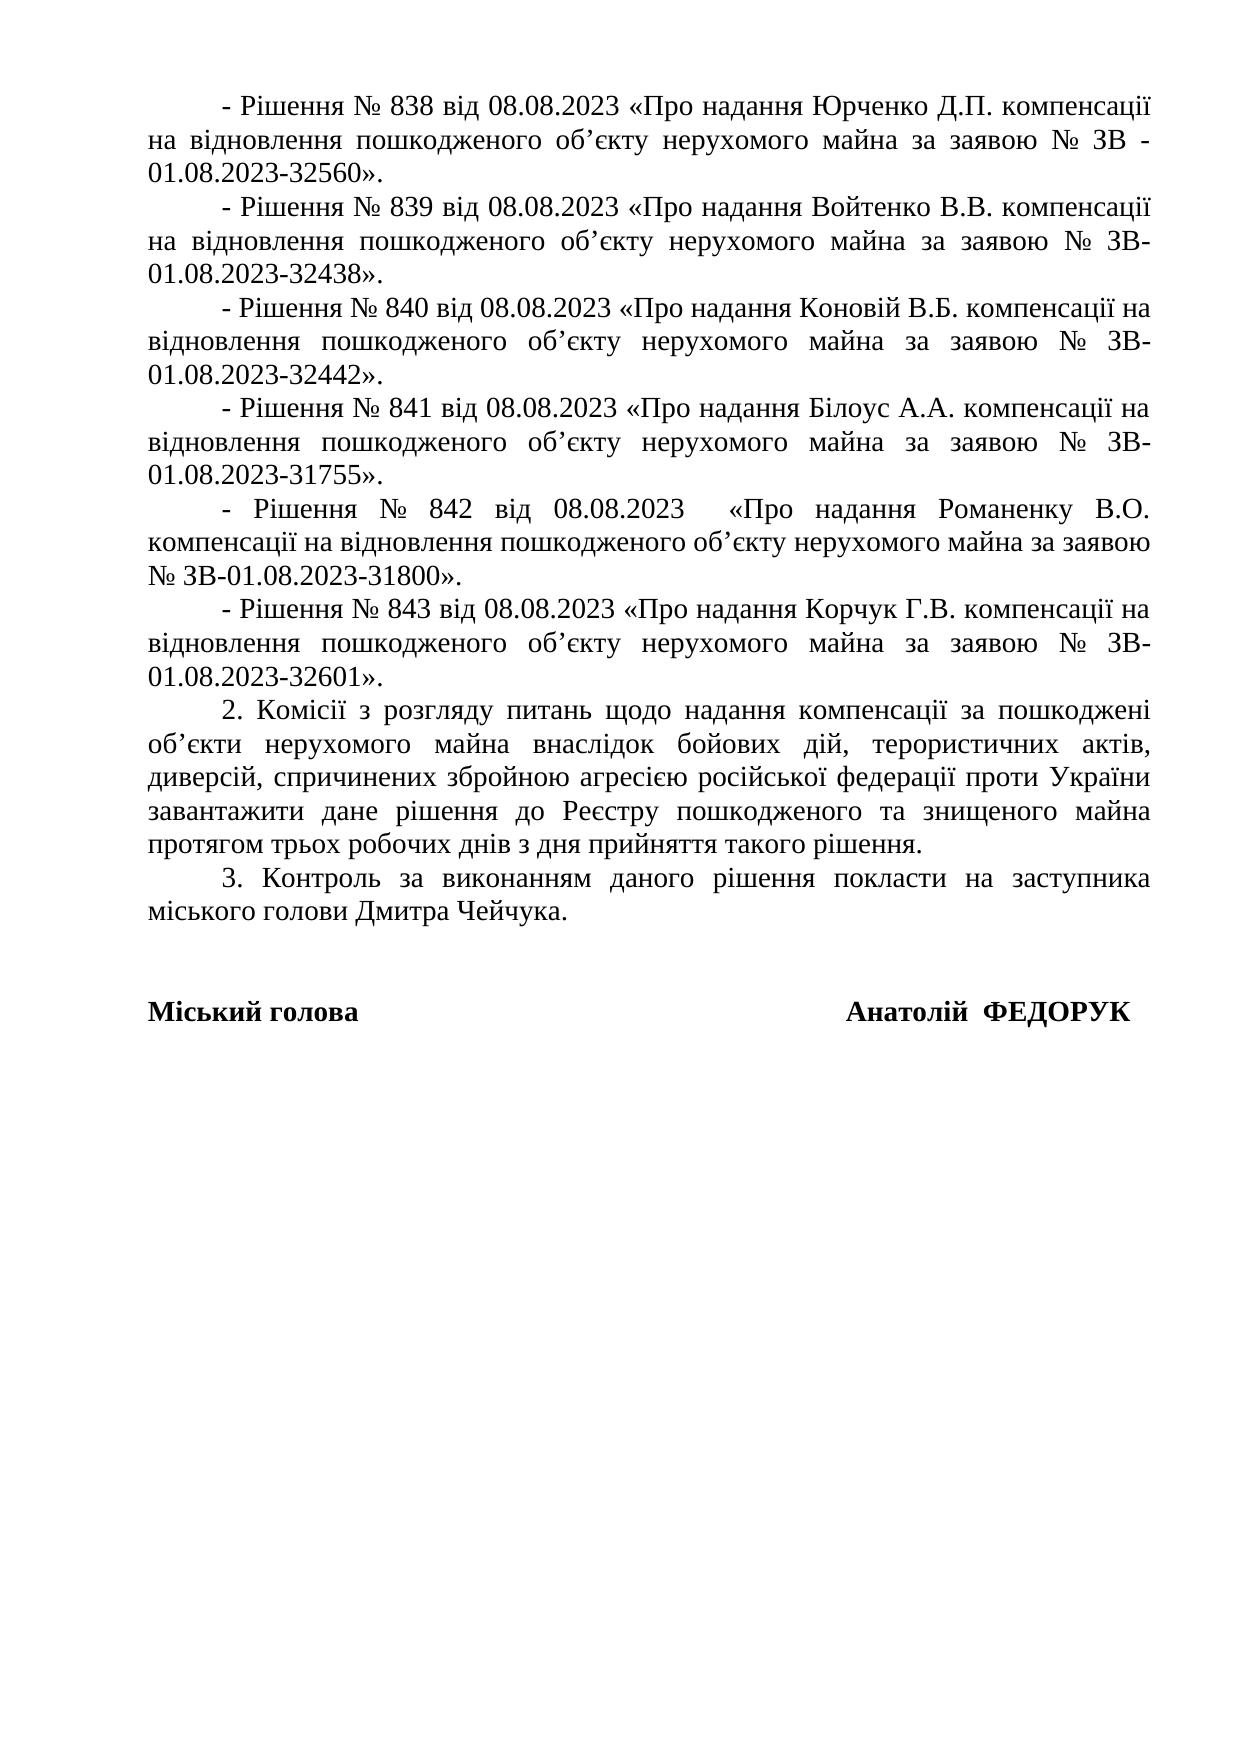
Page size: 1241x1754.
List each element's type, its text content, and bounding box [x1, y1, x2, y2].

text Міський голова Анатолій ФЕДОРУК [148, 994, 1152, 1028]
text 2. Комісії з розгляду питань щодо надання компенсації за пошкоджені об’єкти нерухомого майна внаслідок бойових дій, терористичних актів, диверсій, спричинених збройною агресією російської федерації проти України завантажити дане рішення до Реєстру пошкодженого та знищеного майна протягом трьох робочих днів з дня прийняття такого рішення. [148, 692, 1152, 860]
text - Рішення № 842 від 08.08.2023 «Про надання Романенку В.О. компенсації на відновлення пошкодженого об’єкту нерухомого майна за заявою № ЗВ-01.08.2023-31800». [148, 491, 1152, 592]
text - Рішення № 840 від 08.08.2023 «Про надання Коновій В.Б. компенсації на відновлення пошкодженого об’єкту нерухомого майна за заявою № ЗВ-01.08.2023-32442». [148, 290, 1152, 390]
text - Рішення № 839 від 08.08.2023 «Про надання Войтенко В.В. компенсації на відновлення пошкодженого об’єкту нерухомого майна за заявою № ЗВ-01.08.2023-32438». [148, 189, 1152, 290]
text - Рішення № 843 від 08.08.2023 «Про надання Корчук Г.В. компенсації на відновлення пошкодженого об’єкту нерухомого майна за заявою № ЗВ-01.08.2023-32601». [148, 592, 1152, 692]
text 3. Контроль за виконанням даного рішення покласти на заступника міського голови Дмитра Чейчука. [148, 860, 1152, 927]
text - Рішення № 841 від 08.08.2023 «Про надання Білоус А.А. компенсації на відновлення пошкодженого об’єкту нерухомого майна за заявою № ЗВ-01.08.2023-31755». [148, 390, 1152, 491]
text - Рішення № 838 від 08.08.2023 «Про надання Юрченко Д.П. компенсації на відновлення пошкодженого об’єкту нерухомого майна за заявою № ЗВ -01.08.2023-32560». [148, 88, 1152, 189]
